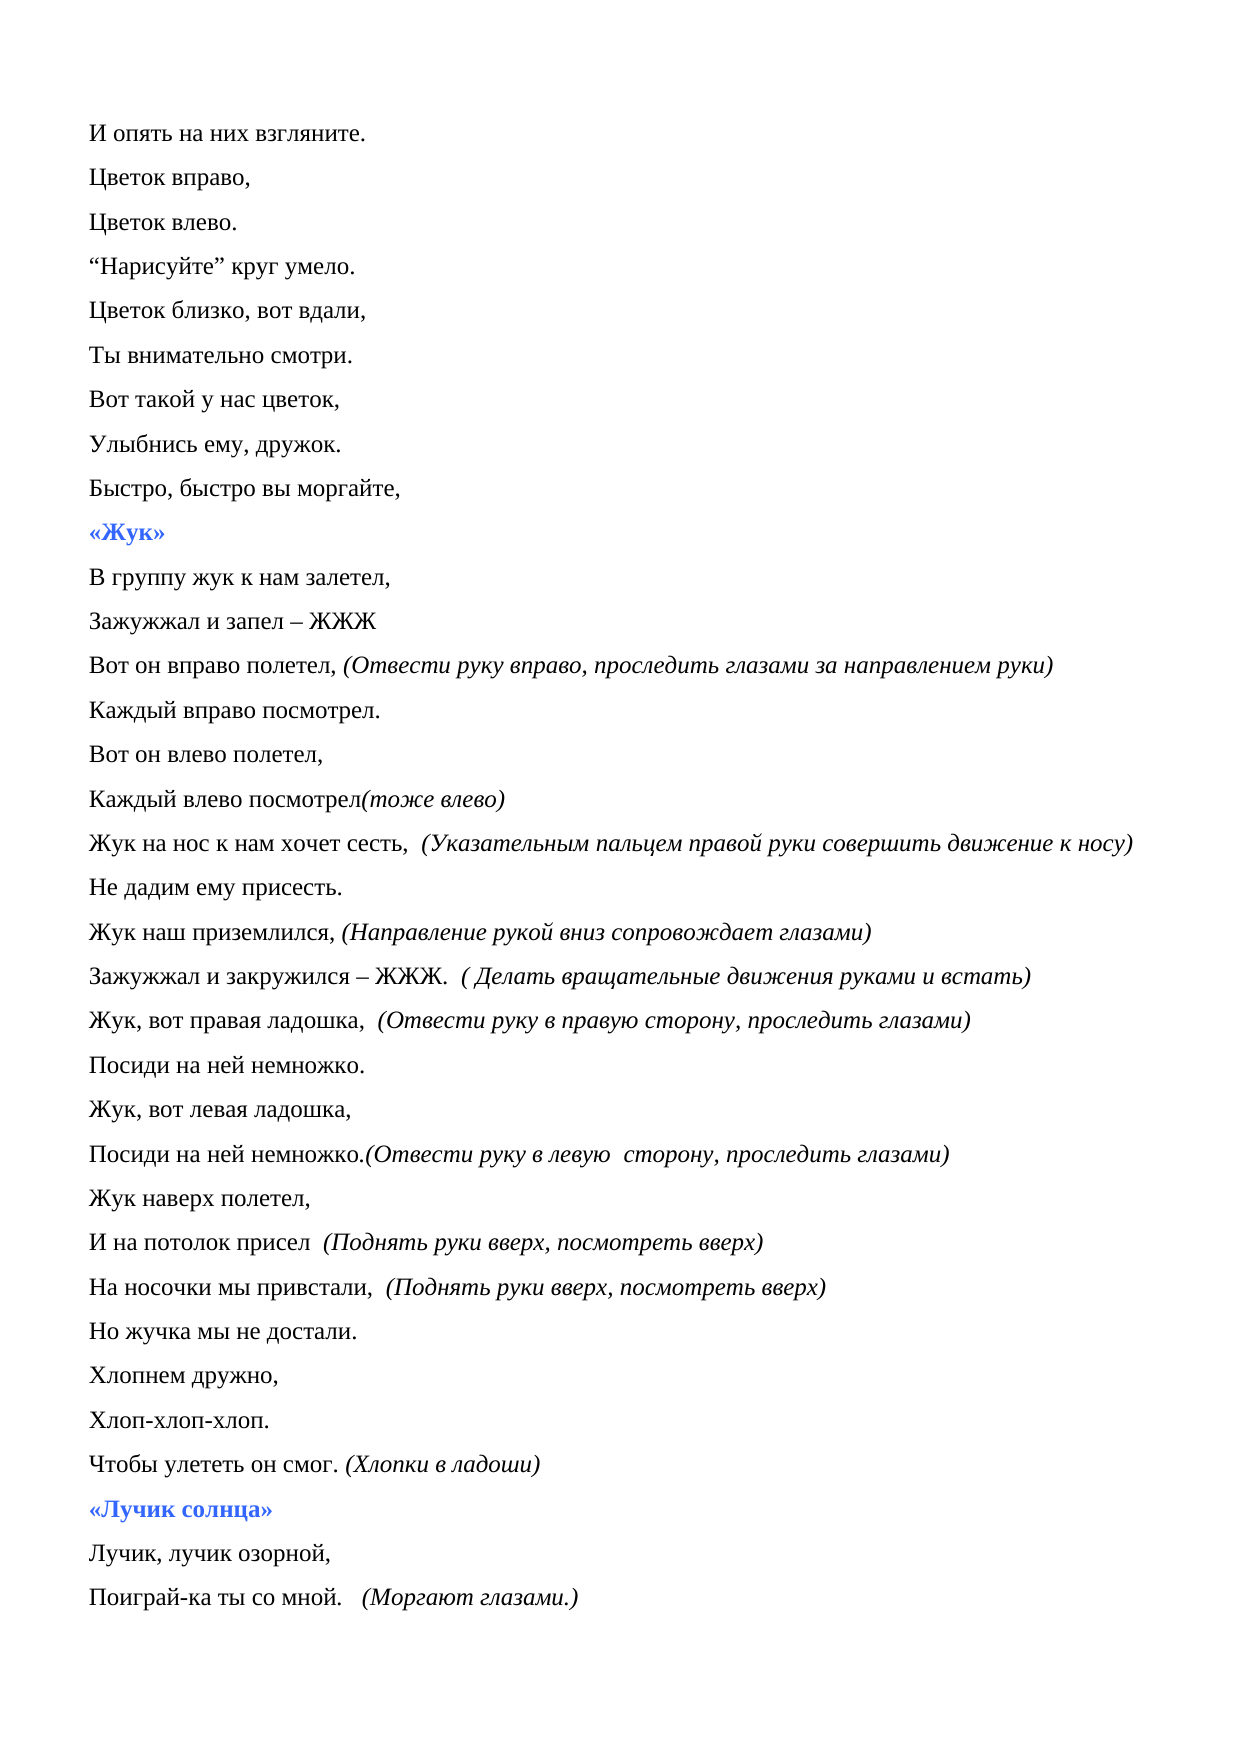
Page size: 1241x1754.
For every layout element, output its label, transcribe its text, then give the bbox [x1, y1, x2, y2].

text Цветок близко, вот вдали, [89, 296, 1152, 324]
text Жук, вот левая ладошка, [89, 1094, 1152, 1123]
text Жук наверх полетел, [89, 1183, 1152, 1212]
text Быстро, быстро вы моргайте, [89, 473, 1152, 502]
text Вот он вправо полетел, (Отвести руку вправо, проследить глазами за направлением руки) [89, 651, 1152, 679]
text И на потолок присел (Поднять руки вверх, посмотреть вверх) [89, 1227, 1152, 1256]
text Но жучка мы не достали. [89, 1316, 1152, 1345]
text Чтобы улететь он смог. (Хлопки в ладоши) [89, 1449, 1152, 1478]
text Посиди на ней немножко.(Отвести руку в левую сторону, проследить глазами) [89, 1139, 1152, 1167]
text На носочки мы привстали, (Поднять руки вверх, посмотреть вверх) [89, 1272, 1152, 1301]
text Каждый вправо посмотрел. [89, 695, 1152, 724]
text В группу жук к нам залетел, [89, 562, 1152, 591]
text Жук на нос к нам хочет сесть, (Указательным пальцем правой руки совершить движение к носу) [89, 828, 1152, 857]
text Ты внимательно смотри. [89, 340, 1152, 369]
text Не дадим ему присесть. [89, 872, 1152, 901]
text Вот такой у нас цветок, [89, 384, 1152, 413]
text Хлоп-хлоп-хлоп. [89, 1405, 1152, 1434]
text И опять на них взгляните. [89, 118, 1152, 147]
text Лучик, лучик озорной, [89, 1538, 1152, 1567]
text Цветок вправо, [89, 162, 1152, 191]
text Зажужжал и закружился – ЖЖЖ. ( Делать вращательные движения руками и встать) [89, 961, 1152, 990]
text Жук, вот правая ладошка, (Отвести руку в правую сторону, проследить глазами) [89, 1006, 1152, 1034]
text Хлопнем дружно, [89, 1361, 1152, 1389]
text “Нарисуйте” круг умело. [89, 251, 1152, 280]
text Посиди на ней немножко. [89, 1050, 1152, 1079]
text Вот он влево полетел, [89, 739, 1152, 768]
text «Лучик солнца» [89, 1494, 1152, 1522]
text Цветок влево. [89, 207, 1152, 236]
text Зажужжал и запел – ЖЖЖ [89, 606, 1152, 635]
text Каждый влево посмотрел(тоже влево) [89, 784, 1152, 812]
text «Жук» [89, 517, 1152, 546]
text Жук наш приземлился, (Направление рукой вниз сопровождает глазами) [89, 917, 1152, 946]
text Поиграй-ка ты со мной. (Моргают глазами.) [89, 1582, 1152, 1611]
text Улыбнись ему, дружок. [89, 429, 1152, 457]
